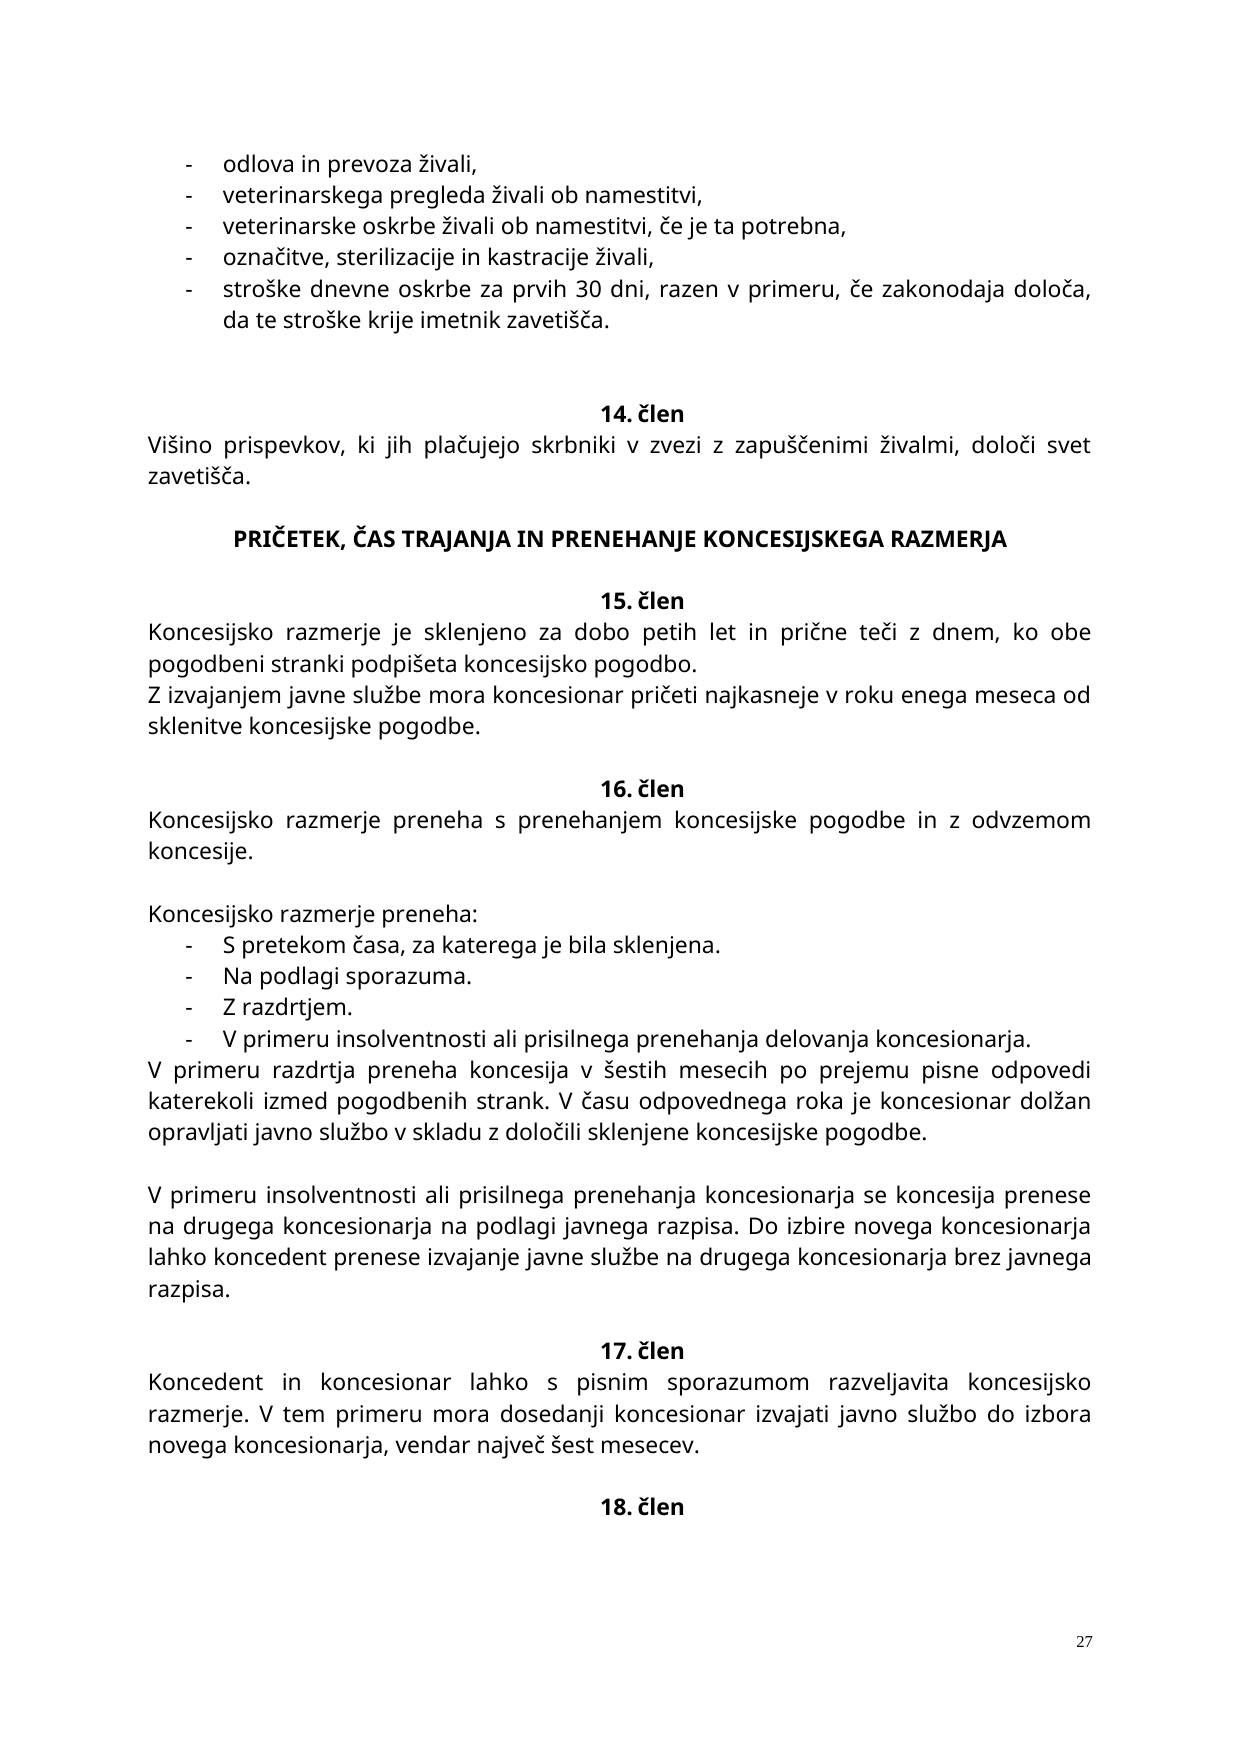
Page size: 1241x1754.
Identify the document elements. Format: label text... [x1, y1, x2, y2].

list V primeru insolventnosti ali prisilnega prenehanja delovanja koncesionarja. [185, 1023, 1093, 1054]
list označitve, sterilizacije in kastracije živali, [185, 241, 1093, 273]
list člen [192, 1335, 1093, 1366]
list veterinarskega pregleda živali ob namestitvi, [185, 179, 1093, 210]
text V primeru insolventnosti ali prisilnega prenehanja koncesionarja se koncesija prenese na drugega koncesionarja na podlagi javnega razpisa. Do izbire novega koncesionarja lahko koncedent prenese izvajanje javne službe na drugega koncesionarja brez javnega razpisa. [148, 1179, 1093, 1304]
text Koncedent in koncesionar lahko s pisnim sporazumom razveljavita koncesijsko razmerje. V tem primeru mora dosedanji koncesionar izvajati javno službo do izbora novega koncesionarja, vendar največ šest mesecev. [148, 1366, 1093, 1460]
text PRIČETEK, ČAS TRAJANJA IN PRENEHANJE KONCESIJSKEGA RAZMERJA [148, 523, 1093, 554]
list člen [192, 773, 1093, 804]
text Koncesijsko razmerje je sklenjeno za dobo petih let in prične teči z dnem, ko obe pogodbeni stranki podpišeta koncesijsko pogodbo. [148, 616, 1093, 679]
list S pretekom časa, za katerega je bila sklenjena. [185, 929, 1093, 960]
list odlova in prevoza živali, [185, 148, 1093, 179]
text Koncesijsko razmerje preneha: [148, 898, 1093, 929]
text Višino prispevkov, ki jih plačujejo skrbniki v zvezi z zapuščenimi živalmi, določi svet zavetišča. [148, 429, 1093, 491]
text Koncesijsko razmerje preneha s prenehanjem koncesijske pogodbe in z odvzemom koncesije. [148, 804, 1093, 866]
text Z izvajanjem javne službe mora koncesionar pričeti najkasneje v roku enega meseca od sklenitve koncesijske pogodbe. [148, 679, 1093, 741]
list člen [192, 398, 1093, 429]
list Z razdrtjem. [185, 991, 1093, 1023]
list člen [192, 585, 1093, 616]
text V primeru razdrtja preneha koncesija v šestih mesecih po prejemu pisne odpovedi katerekoli izmed pogodbenih strank. V času odpovednega roka je koncesionar dolžan opravljati javno službo v skladu z določili sklenjene koncesijske pogodbe. [148, 1054, 1093, 1148]
list člen [192, 1491, 1093, 1523]
list stroške dnevne oskrbe za prvih 30 dni, razen v primeru, če zakonodaja določa, da te stroške krije imetnik zavetišča. [185, 273, 1093, 335]
list veterinarske oskrbe živali ob namestitvi, če je ta potrebna, [185, 210, 1093, 241]
list Na podlagi sporazuma. [185, 960, 1093, 991]
